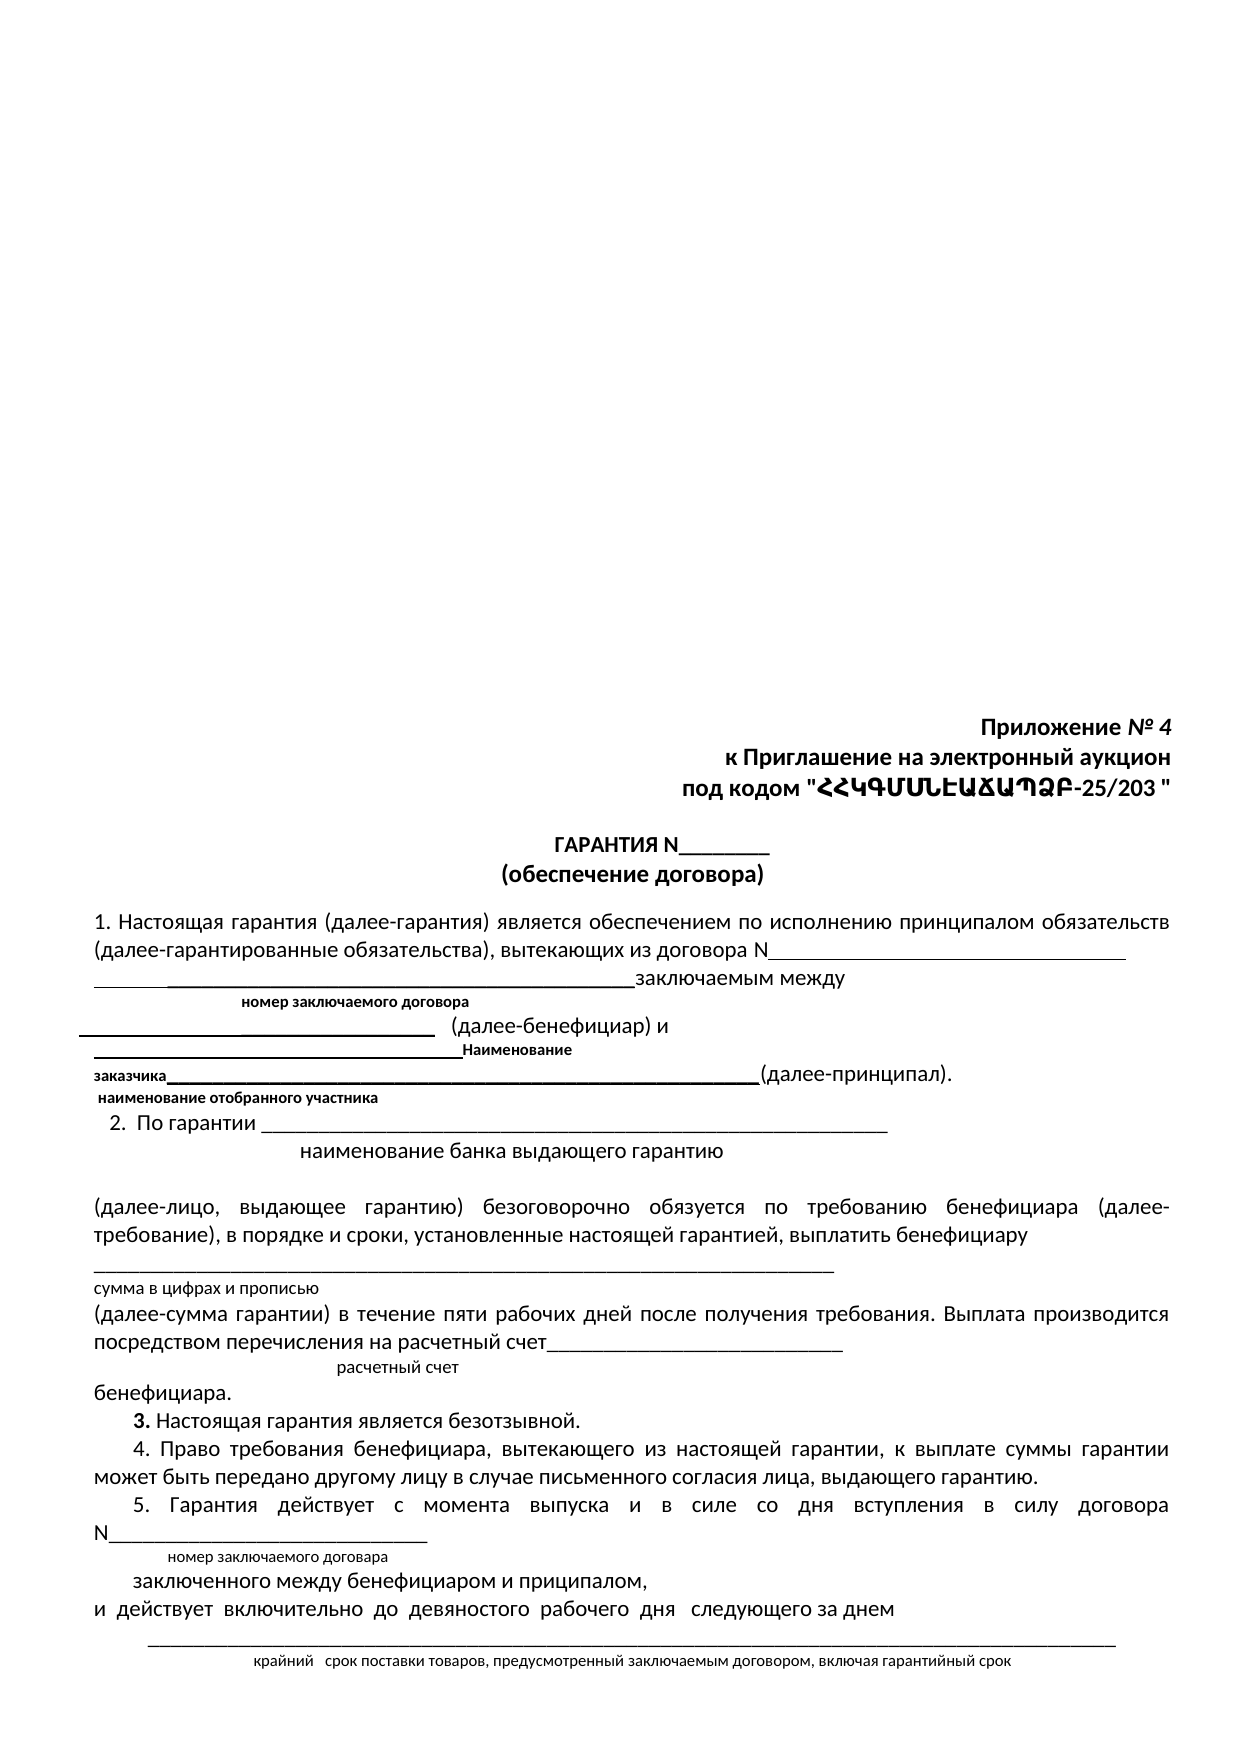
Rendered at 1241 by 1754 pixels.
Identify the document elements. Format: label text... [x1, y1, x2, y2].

text 3. Настоящая гарантия является безотзывной. [94, 1406, 1171, 1434]
text под кодом "ՀՀԿԳՄՍՆԷԱՃԱՊՁԲ-25/203 " [94, 772, 1171, 802]
text _________________________________________________________________ [94, 1248, 1171, 1276]
text (обеспечение договора) [153, 858, 1112, 889]
text наименование отобранного участника [79, 1087, 1171, 1108]
text (далее-сумма гарантии) в течение пяти рабочих дней после получения требования. Выплата производится посредством перечисления на расчетный счет__________________________ [94, 1299, 1171, 1355]
text (далее-лицо, выдающее гарантию) безоговорочно обязуется по требованию бенефициара (далее-требование), в порядке и сроки, установленные настоящей гарантией, выплатить бенефициару [94, 1192, 1171, 1248]
text ГАРАНТИЯ N________ [94, 830, 1171, 858]
text 4. Право требования бенефициара, вытекающего из настоящей гарантии, к выплате суммы гарантии может быть передано другому лицу в случае письменного согласия лица, выдающего гарантию. [94, 1434, 1171, 1490]
text заключенного между бенефициаром и приципалом, [94, 1566, 1171, 1594]
text сумма в цифрах и прописью [94, 1276, 1171, 1299]
text Наименование заказчика____________________________________________________(далее-принципал). [94, 1039, 1171, 1087]
text номер заключаемого договара [94, 1546, 1171, 1566]
text и действует включительно до девяностого рабочего дня следующего за днем [94, 1594, 1171, 1622]
text _____________________________________________________________________________________ [94, 1622, 1171, 1650]
text _________________ (далее-бенефициар) и [79, 1011, 1171, 1039]
text 2. По гарантии _______________________________________________________ [94, 1108, 1171, 1136]
text Приложение № 4 [94, 711, 1171, 741]
text номер заключаемого договора [94, 991, 1171, 1011]
text 1. Настоящая гарантия (далее-гарантия) является обеспечением по исполнению принципалом обязательств (далее-гарантированные обязательства), вытекающих из договора N _________________________________________заключаемым между [94, 907, 1171, 991]
text к Приглашение на электронный аукцион [94, 741, 1171, 772]
text 5. Гарантия действует с момента выпуска и в силе со дня вступления в силу договора N____________________________ [94, 1490, 1171, 1546]
text бенефициара. [94, 1378, 1171, 1406]
text расчетный счет [94, 1355, 1171, 1378]
text наименование банка выдающего гарантию [94, 1136, 1171, 1164]
text крайний срок поставки товаров, предусмотренный заключаемым договором, включая гарантийный срок [94, 1650, 1171, 1671]
